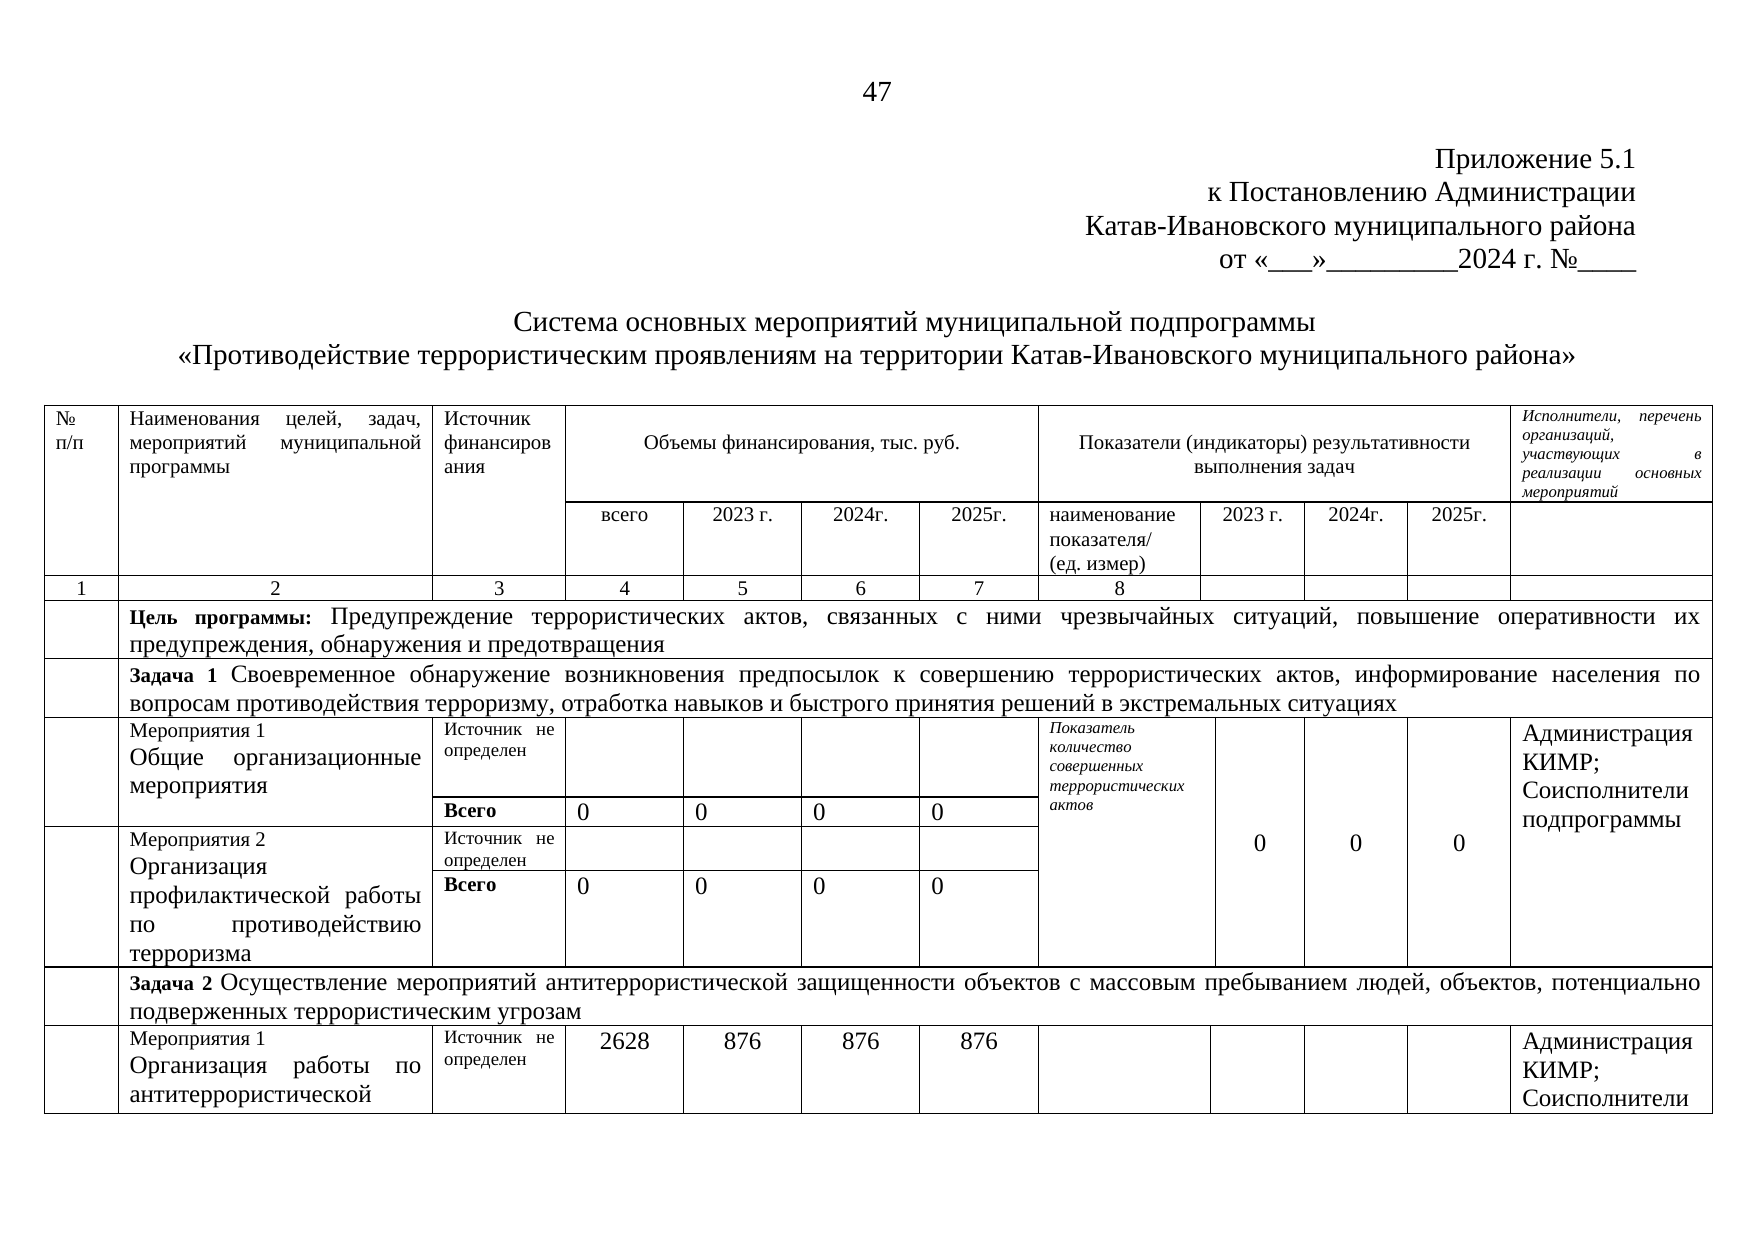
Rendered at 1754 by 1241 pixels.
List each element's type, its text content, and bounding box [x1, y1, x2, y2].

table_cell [1511, 1026, 1712, 1113]
table_cell [1305, 1026, 1407, 1113]
table_cell [1039, 1026, 1210, 1113]
table_cell Цель программы: Предупреждение террористических актов, связанных с ними чрезвычайных ситуаций, повышение оперативности их предупреждения, обнаружения и предотвращения [119, 601, 1712, 658]
table_cell 2023 г. [1201, 503, 1304, 574]
table_cell 5 [684, 576, 801, 600]
table_cell 3 [433, 576, 565, 600]
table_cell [119, 1026, 432, 1113]
table_cell 0 [566, 798, 683, 826]
table_cell 0 [1216, 718, 1304, 966]
table_cell 8 [1039, 576, 1200, 600]
table_cell [45, 718, 118, 826]
text Приложение 5.1 [118, 141, 1636, 174]
text к Постановлению Администрации [118, 174, 1636, 208]
table_cell 0 [1305, 718, 1407, 966]
table_cell 0 [802, 798, 919, 826]
table_cell Задача 2 Осуществление мероприятий антитеррористической защищенности объектов с массовым пребыванием людей, объектов, потенциально подверженных террористическим угрозам [119, 968, 1712, 1025]
table_cell [1305, 576, 1407, 600]
table_cell [684, 718, 801, 796]
table_header Объемы финансирования, тыс. руб. [566, 406, 1038, 501]
table_cell 4 [566, 576, 683, 600]
table_cell [45, 601, 118, 658]
table_cell 2023 г. [684, 503, 801, 574]
table_cell Задача 1 Своевременное обнаружение возникновения предпосылок к совершению террористических актов, информирование населения по вопросам противодействия терроризму, отработка навыков и быстрого принятия решений в экстремальных ситуациях [119, 659, 1712, 717]
table_cell [566, 718, 683, 796]
table_cell [45, 827, 118, 966]
table_cell Всего [433, 871, 565, 966]
table_cell 2024г. [1305, 503, 1407, 574]
table_cell [920, 827, 1038, 870]
table_cell [1511, 576, 1712, 600]
table_cell всего [566, 503, 683, 574]
table_cell [1408, 1026, 1510, 1113]
table_cell 0 [920, 798, 1038, 826]
table_cell [566, 827, 683, 870]
table_cell 7 [920, 576, 1038, 600]
table_cell наименование показателя/ (ед. измер) [1039, 503, 1200, 574]
table_cell 2025г. [920, 503, 1038, 574]
table_cell [1211, 1026, 1304, 1113]
table_header № п/п [45, 406, 118, 574]
table_cell Показатель количество совершенных террористических актов [1039, 718, 1215, 966]
table_cell [1408, 576, 1510, 600]
table_cell [45, 659, 118, 717]
table_cell Всего [433, 798, 565, 826]
table_header Источник финансирования [433, 406, 565, 574]
table_cell 1 [45, 576, 118, 600]
table_cell 2025г. [1408, 503, 1510, 574]
table_cell Администрация КИМР; Соисполнители подпрограммы [1511, 718, 1712, 966]
text «Противодействие террористическим проявлениям на территории Катав-Ивановского муниципального района» [118, 337, 1636, 371]
table_cell 0 [802, 871, 919, 966]
table_cell 876 [802, 1026, 919, 1113]
text от «___»_________2024 г. №____ [118, 242, 1636, 275]
table_cell Источник не определен [433, 1026, 565, 1113]
table_cell 876 [920, 1026, 1038, 1113]
table_cell 2628 [566, 1026, 683, 1113]
table_cell 0 [1408, 718, 1510, 966]
table_cell Мероприятия 2 Организация профилактической работы по противодействию терроризма [119, 827, 432, 966]
table_cell 876 [684, 1026, 801, 1113]
table_cell 6 [802, 576, 919, 600]
text Катав-Ивановского муниципального района [118, 208, 1636, 242]
table_cell [920, 718, 1038, 796]
table_cell [802, 718, 919, 796]
table_cell [1201, 576, 1304, 600]
table_cell [45, 968, 118, 1025]
table_header Показатели (индикаторы) результативности выполнения задач [1039, 406, 1510, 501]
table_cell Источник не определен [433, 718, 565, 796]
table_cell Источник не определен [433, 827, 565, 870]
table_cell 2024г. [802, 503, 919, 574]
table_header Исполнители, перечень организаций, участвующих в реализации основных мероприятий [1511, 406, 1712, 501]
table_cell [45, 1026, 118, 1113]
table_cell 0 [684, 871, 801, 966]
table_cell 0 [684, 798, 801, 826]
table_cell Мероприятия 1 Общие организационные мероприятия [119, 718, 432, 826]
table_cell 0 [566, 871, 683, 966]
table_cell [802, 827, 919, 870]
table_cell [1511, 503, 1712, 574]
table_header Наименования целей, задач, мероприятий муниципальной программы [119, 406, 432, 574]
table_cell 2 [119, 576, 432, 600]
table_cell 0 [920, 871, 1038, 966]
text Система основных мероприятий муниципальной подпрограммы [193, 304, 1636, 337]
table_cell [684, 827, 801, 870]
